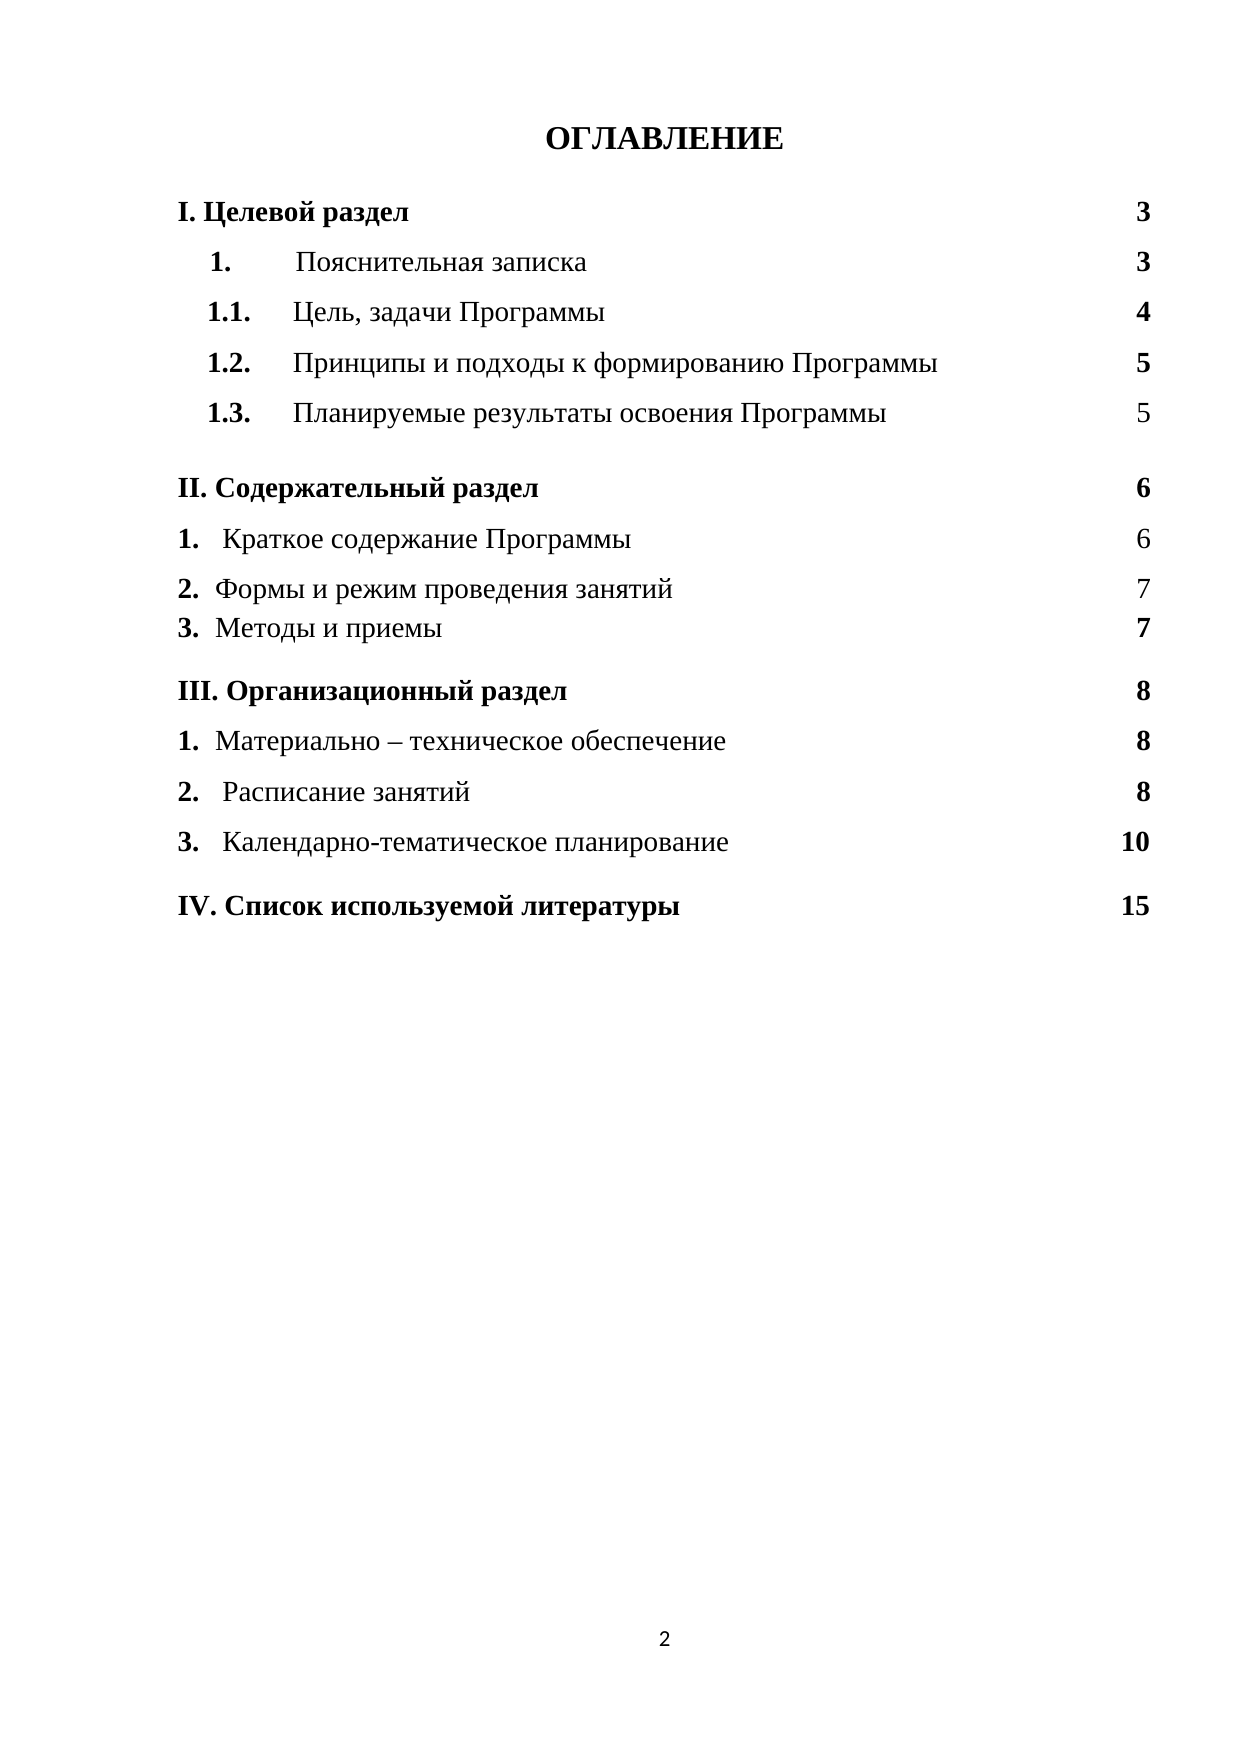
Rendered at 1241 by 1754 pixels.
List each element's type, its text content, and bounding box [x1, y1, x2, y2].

list Пояснительная записка 3 [209, 244, 1152, 278]
text IV. Список используемой литературы 15 [177, 888, 1152, 921]
text II. Содержательный раздел 6 [177, 471, 1152, 504]
list Принципы и подходы к формированию Программы 5 [207, 345, 1152, 378]
list Методы и приемы 7 [177, 610, 1152, 643]
text I. Целевой раздел 3 [177, 194, 1152, 227]
list Формы и режим проведения занятий 7 [177, 571, 1152, 605]
text ОГЛАВЛЕНИЕ [177, 118, 1152, 156]
list Материально – техническое обеспечение 8 [177, 723, 1152, 757]
list Расписание занятий 8 [177, 774, 1152, 807]
list Краткое содержание Программы 6 [177, 521, 1152, 554]
list Цель, задачи Программы 4 [207, 294, 1152, 328]
text III. Организационный раздел 8 [177, 673, 1152, 707]
list Календарно-тематическое планирование 10 [177, 824, 1152, 858]
list Планируемые результаты освоения Программы 5 [207, 395, 1152, 429]
